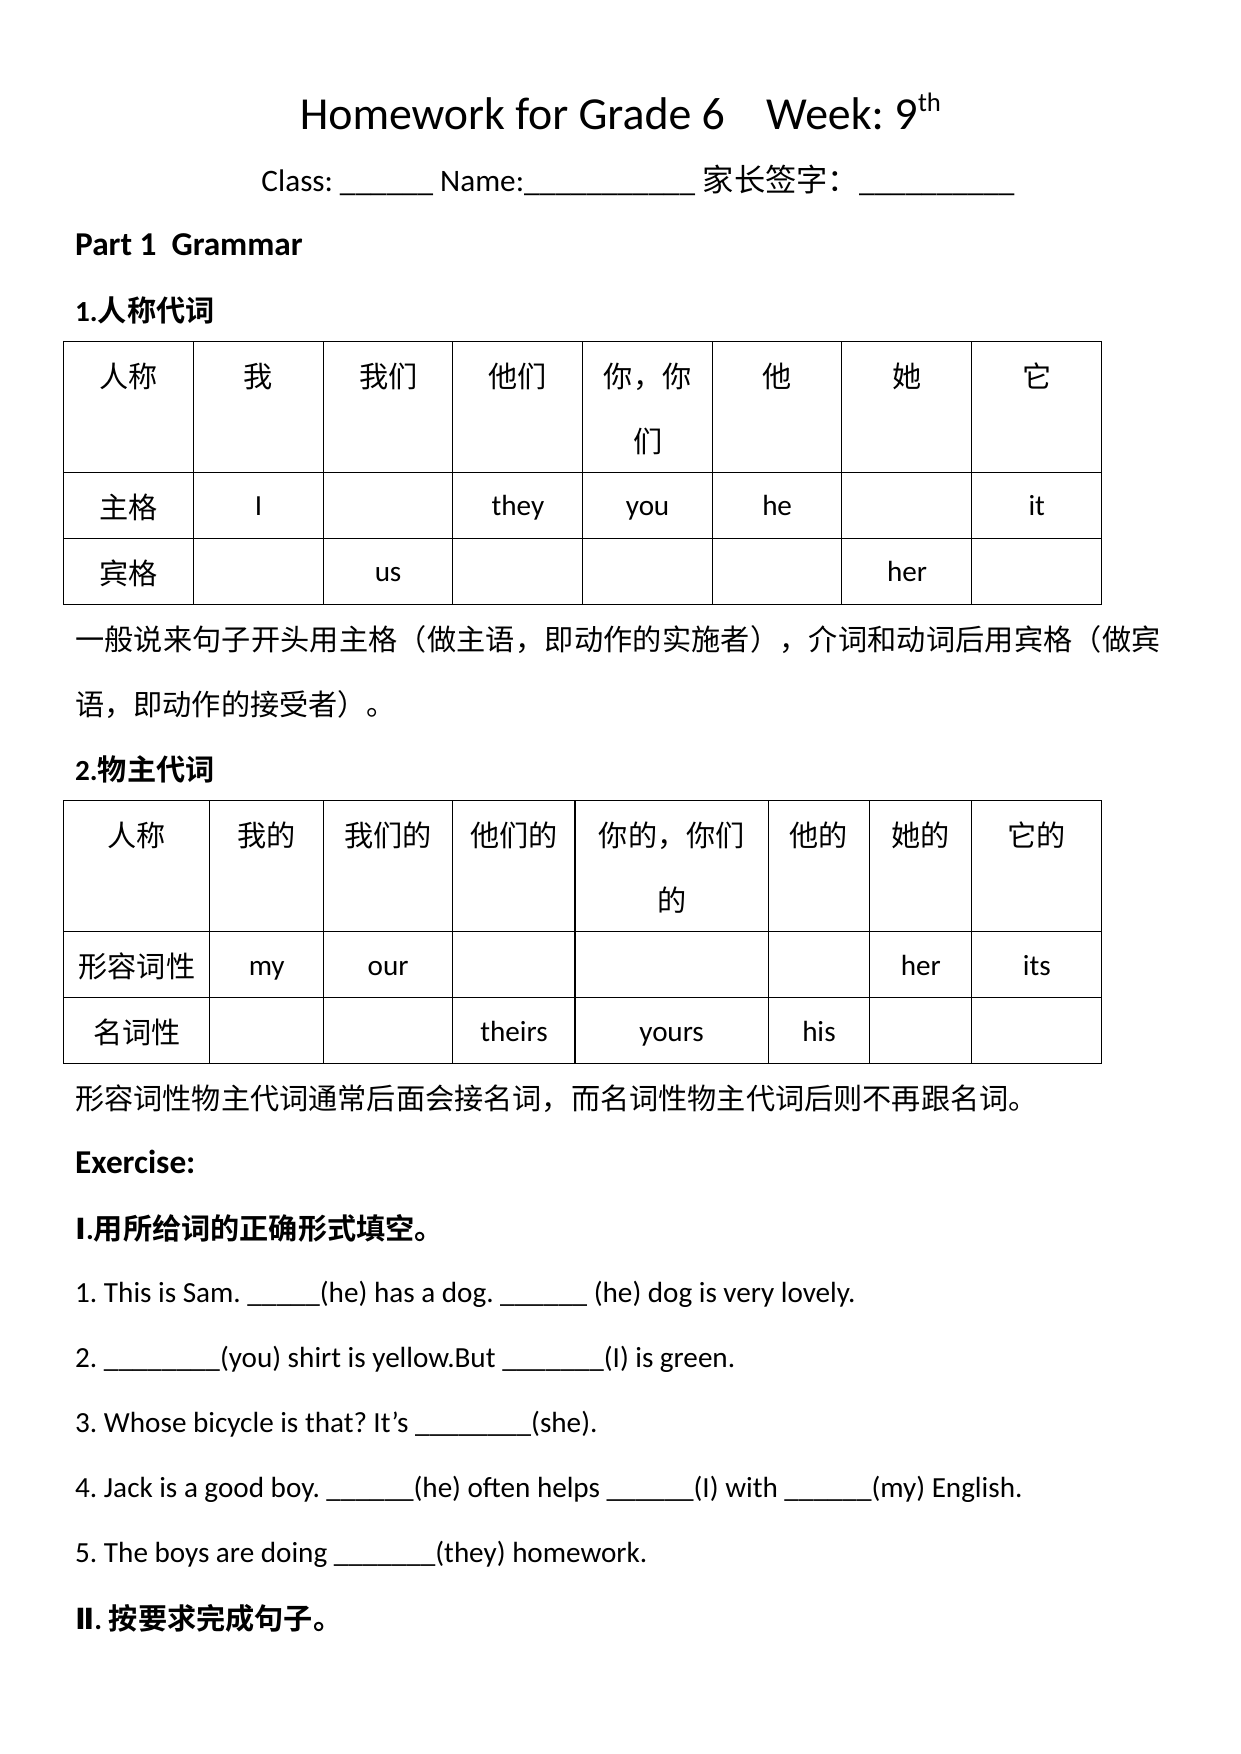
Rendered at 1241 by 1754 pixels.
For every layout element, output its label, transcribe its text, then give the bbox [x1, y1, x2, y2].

table_cell our [324, 932, 452, 997]
table_header 她的 [870, 801, 971, 931]
table_header 人称 [64, 801, 209, 931]
table_cell [870, 998, 971, 1063]
list 形容词性物主代词通常后面会接名词，而名词性物主代词后则不再跟名词。 [75, 1064, 1165, 1129]
table_header 他 [713, 342, 841, 472]
table_header 人称 [64, 342, 193, 472]
list Whose bicycle is that? It’s ________(she). [75, 1389, 1165, 1454]
table_cell [972, 539, 1101, 604]
text Class: ______ Name:___________ 家长签字：__________ [75, 146, 1165, 211]
table_cell theirs [453, 998, 574, 1063]
list Ⅰ.用所给词的正确形式填空。 [75, 1194, 1165, 1259]
table_cell [576, 932, 768, 997]
table_header 它的 [972, 801, 1101, 931]
table_cell [583, 539, 712, 604]
table_header 它 [972, 342, 1101, 472]
table_cell her [842, 539, 971, 604]
table_cell [842, 473, 971, 538]
table_cell its [972, 932, 1101, 997]
table_cell her [870, 932, 971, 997]
list Jack is a good boy. ______(he) often helps ______(I) with ______(my) English. [75, 1454, 1165, 1519]
table_header 他们的 [453, 801, 574, 931]
table_cell my [210, 932, 323, 997]
table_cell they [453, 473, 582, 538]
table_cell you [583, 473, 712, 538]
table_cell it [972, 473, 1101, 538]
table_header 我的 [210, 801, 323, 931]
table_cell [769, 932, 869, 997]
table_cell I [194, 473, 323, 538]
table_cell 宾格 [64, 539, 193, 604]
text Homework for Grade 6 Week: 9th [75, 81, 1165, 146]
list ________(you) shirt is yellow.But _______(I) is green. [75, 1324, 1165, 1389]
table_cell us [324, 539, 452, 604]
table_header 你，你们 [583, 342, 712, 472]
list 1.人称代词 [75, 276, 1165, 341]
table_header 你的，你们的 [576, 801, 768, 931]
table_cell 主格 [64, 473, 193, 538]
table_header 他的 [769, 801, 869, 931]
list Ⅱ. 按要求完成句子。 [75, 1584, 1165, 1649]
table_cell [972, 998, 1101, 1063]
text Part 1 Grammar [75, 211, 1165, 276]
list This is Sam. _____(he) has a dog. ______ (he) dog is very lovely. [75, 1259, 1165, 1324]
list 2.物主代词 [75, 735, 1165, 800]
list 一般说来句子开头用主格（做主语，即动作的实施者），介词和动词后用宾格（做宾语，即动作的接受者）。 [75, 605, 1165, 735]
table_cell his [769, 998, 869, 1063]
table_cell 名词性 [64, 998, 209, 1063]
table_cell [210, 998, 323, 1063]
table_cell 形容词性 [64, 932, 209, 997]
table_cell [324, 473, 452, 538]
table_header 我们 [324, 342, 452, 472]
table_cell [324, 998, 452, 1063]
table_cell [453, 539, 582, 604]
table_header 我们的 [324, 801, 452, 931]
table_cell [453, 932, 574, 997]
table_header 她 [842, 342, 971, 472]
table_header 他们 [453, 342, 582, 472]
table_cell yours [576, 998, 768, 1063]
table_header 我 [194, 342, 323, 472]
table_cell he [713, 473, 841, 538]
text Exercise: [75, 1129, 1165, 1194]
table_cell [194, 539, 323, 604]
table_cell [713, 539, 841, 604]
list The boys are doing _______(they) homework. [75, 1519, 1165, 1584]
